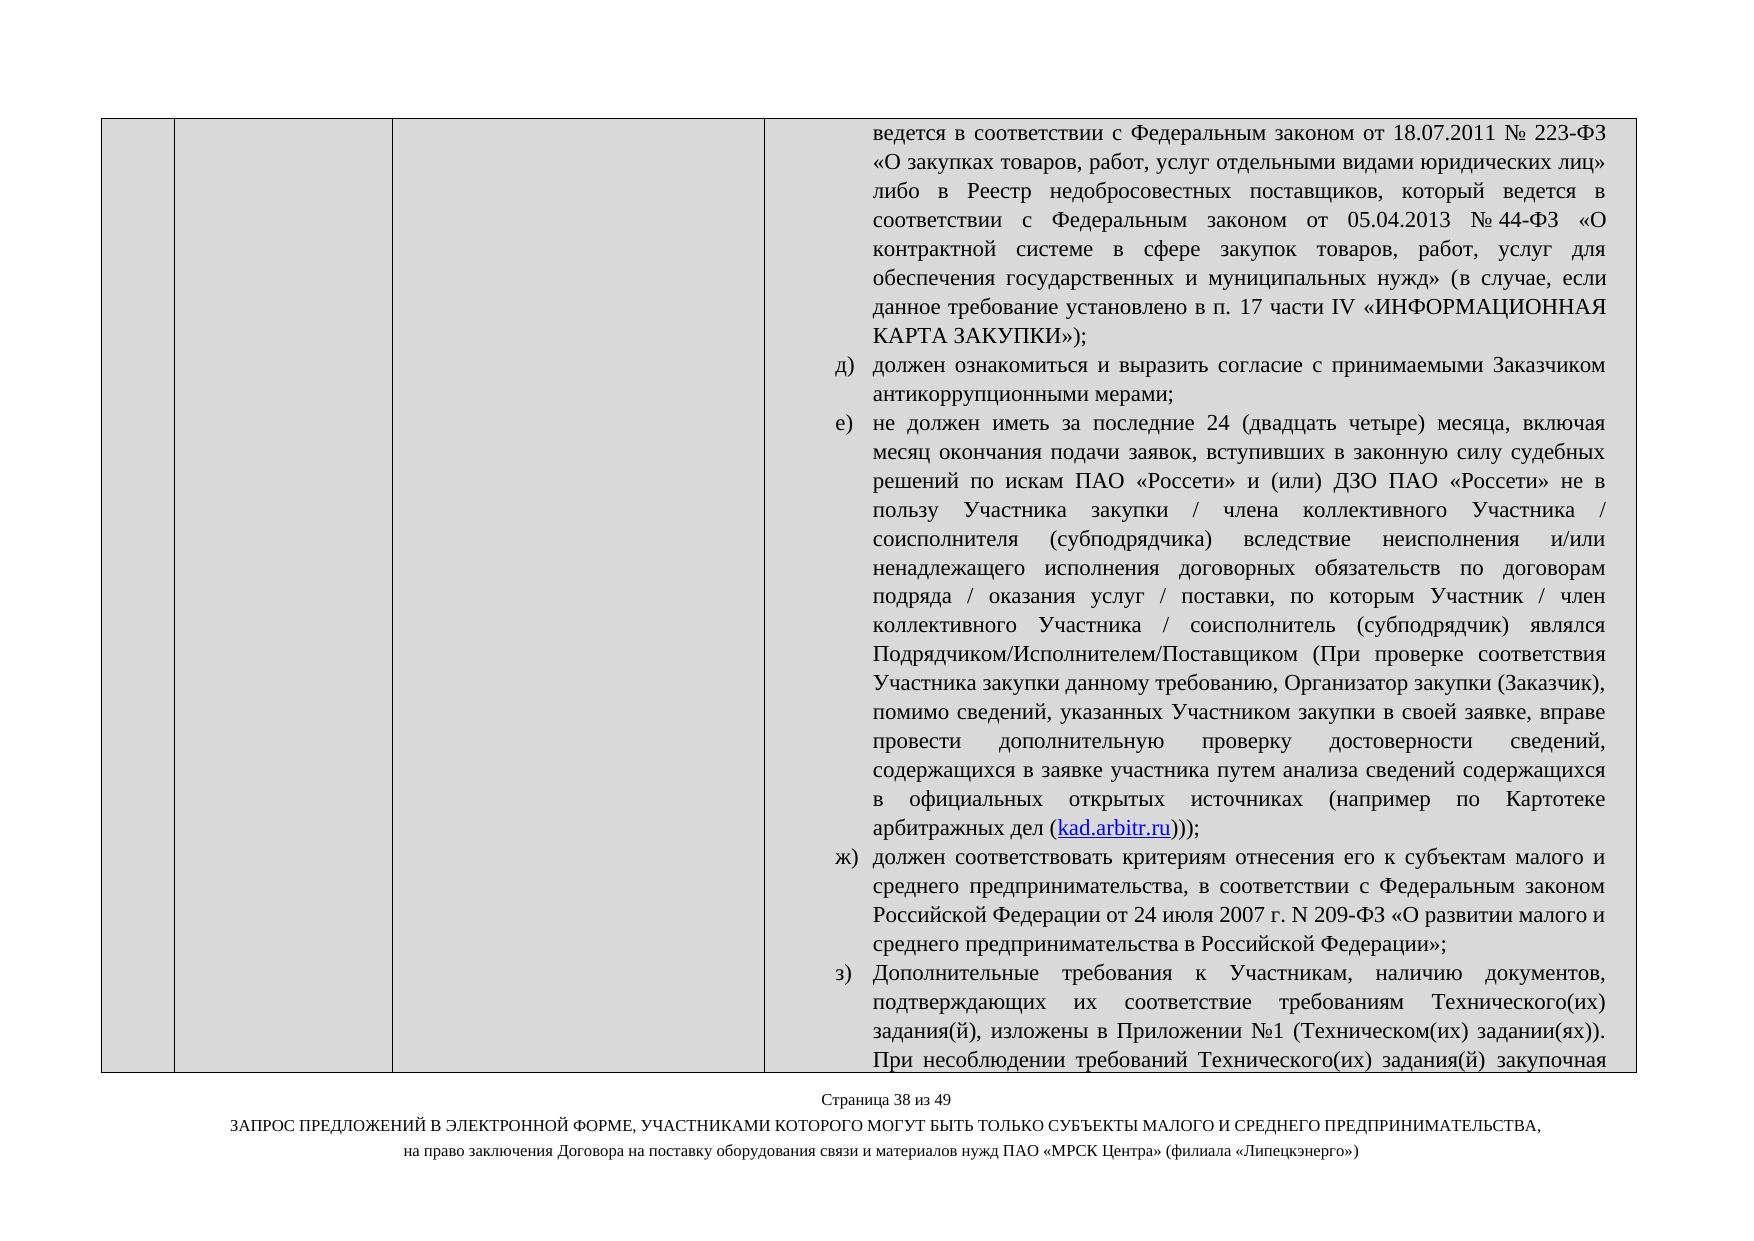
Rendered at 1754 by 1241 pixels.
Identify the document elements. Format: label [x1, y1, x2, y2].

table_cell [393, 119, 764, 1072]
table_cell [175, 119, 392, 1072]
table_cell [102, 119, 174, 1072]
table_cell [765, 119, 1636, 1072]
